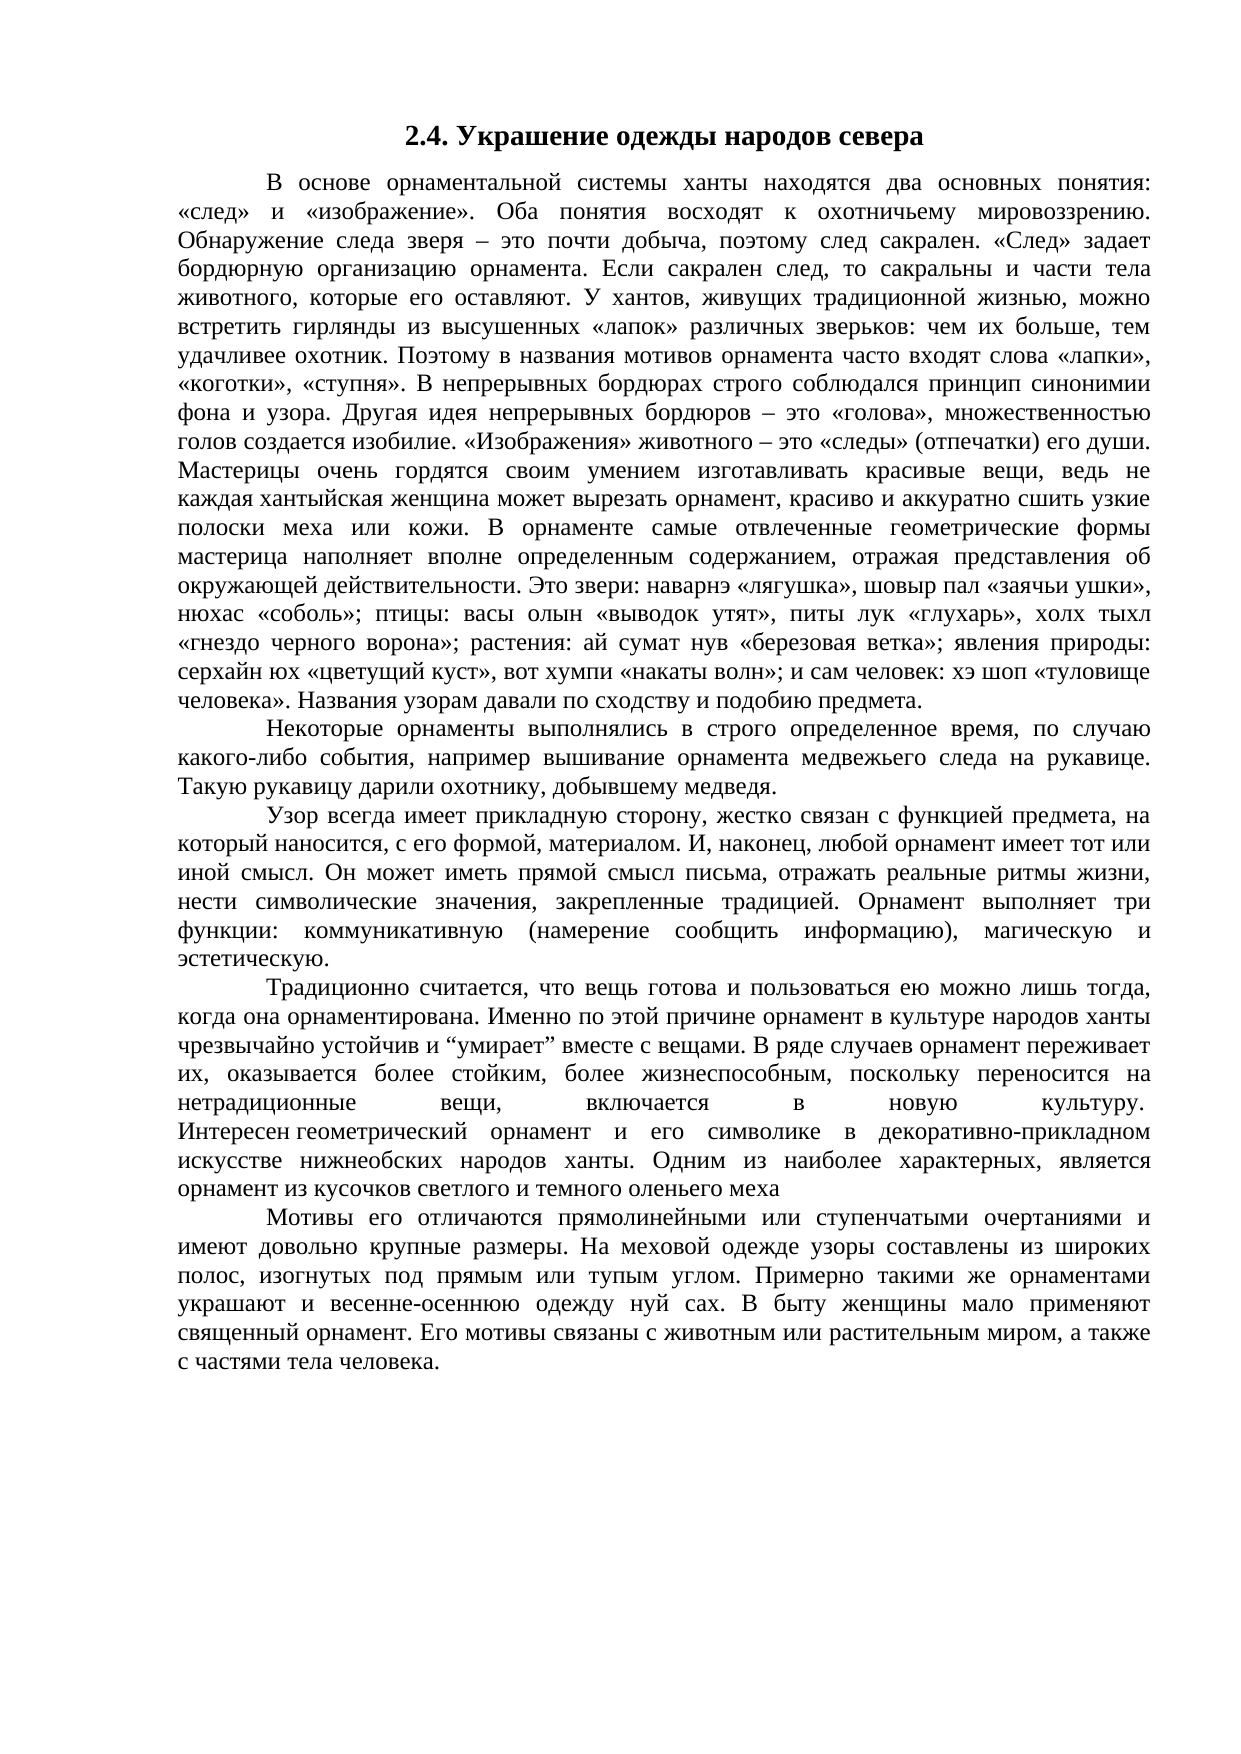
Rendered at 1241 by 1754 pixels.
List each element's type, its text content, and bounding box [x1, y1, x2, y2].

text Некоторые орнаменты выполнялись в строго определенное время, по случаю какого-либо события, например вышивание орнамента медвежьего следа на рукавице. Такую рукавицу дарили охотнику, добывшему медведя. [177, 713, 1152, 800]
text В основе орнаментальной системы ханты находятся два основных понятия: «след» и «изображение». Оба понятия восходят к охотничьему мировоззрению. Обнаружение следа зверя – это почти добыча, поэтому след сакрален. «След» задает бордюрную организацию орнамента. Если сакрален след, то сакральны и части тела животного, которые его оставляют. У хантов, живущих традиционной жизнью, можно встретить гирлянды из высушенных «лапок» различных зверьков: чем их больше, тем удачливее охотник. Поэтому в названия мотивов орнамента часто входят слова «лапки», «коготки», «ступня». В непрерывных бордюрах строго соблюдался принцип синонимии фона и узора. Другая идея непрерывных бордюров – это «голова», множественностью голов создается изобилие. «Изображения» животного – это «следы» (отпечатки) его души. Мастерицы очень гордятся своим умением изготавливать красивые вещи, ведь не каждая хантыйская женщина может вырезать орнамент, красиво и аккуратно сшить узкие полоски меха или кожи. В орнаменте самые отвлеченные геометрические формы мастерица наполняет вполне определенным содержанием, отражая представления об окружающей действительности. Это звери: наварнэ «лягушка», шовыр пал «заячьи ушки», нюхас «соболь»; птицы: васы олын «выводок утят», питы лук «глухарь», холх тыхл «гнездо черного ворона»; растения: ай сумат нув «березовая ветка»; явления природы: серхайн юх «цветущий куст», вот хумпи «накаты волн»; и сам человек: хэ шоп «туловище человека». Названия узорам давали по сходству и подобию предмета. [177, 167, 1152, 713]
text Узор всегда имеет прикладную сторону, жестко связан с функцией предмета, на который наносится, с его формой, материалом. И, наконец, любой орнамент имеет тот или иной смысл. Он может иметь прямой смысл письма, отражать реальные ритмы жизни, нести символические значения, закрепленные традицией. Орнамент выполняет три функции: коммуникативную (намерение сообщить информацию), магическую и эстетическую. [177, 800, 1152, 972]
text Мотивы его отличаются прямолинейными или ступенчатыми очертаниями и имеют довольно крупные размеры. На меховой одежде узоры составлены из широких полос, изогнутых под прямым или тупым углом. Примерно такими же орнаментами украшают и весенне-осеннюю одежду нуй сах. В быту женщины мало применяют священный орнамент. Его мотивы связаны с животным или растительным миром, а также с частями тела человека. [177, 1202, 1152, 1375]
text 2.4. Украшение одежды народов севера [177, 118, 1152, 152]
text Традиционно считается, что вещь готова и пользоваться ею можно лишь тогда, когда она орнаментирована. Именно по этой причине орнамент в культуре народов ханты чрезвычайно устойчив и “умирает” вместе с вещами. В ряде случаев орнамент переживает их, оказывается более стойким, более жизнеспособным, поскольку переносится на нетрадиционные вещи, включается в новую культуру. Интересен геометрический орнамент и его символике в декоративно-прикладном искусстве нижнеобских народов ханты. Одним из наиболее характерных, является орнамент из кусочков светлого и темного оленьего меха [177, 972, 1152, 1202]
